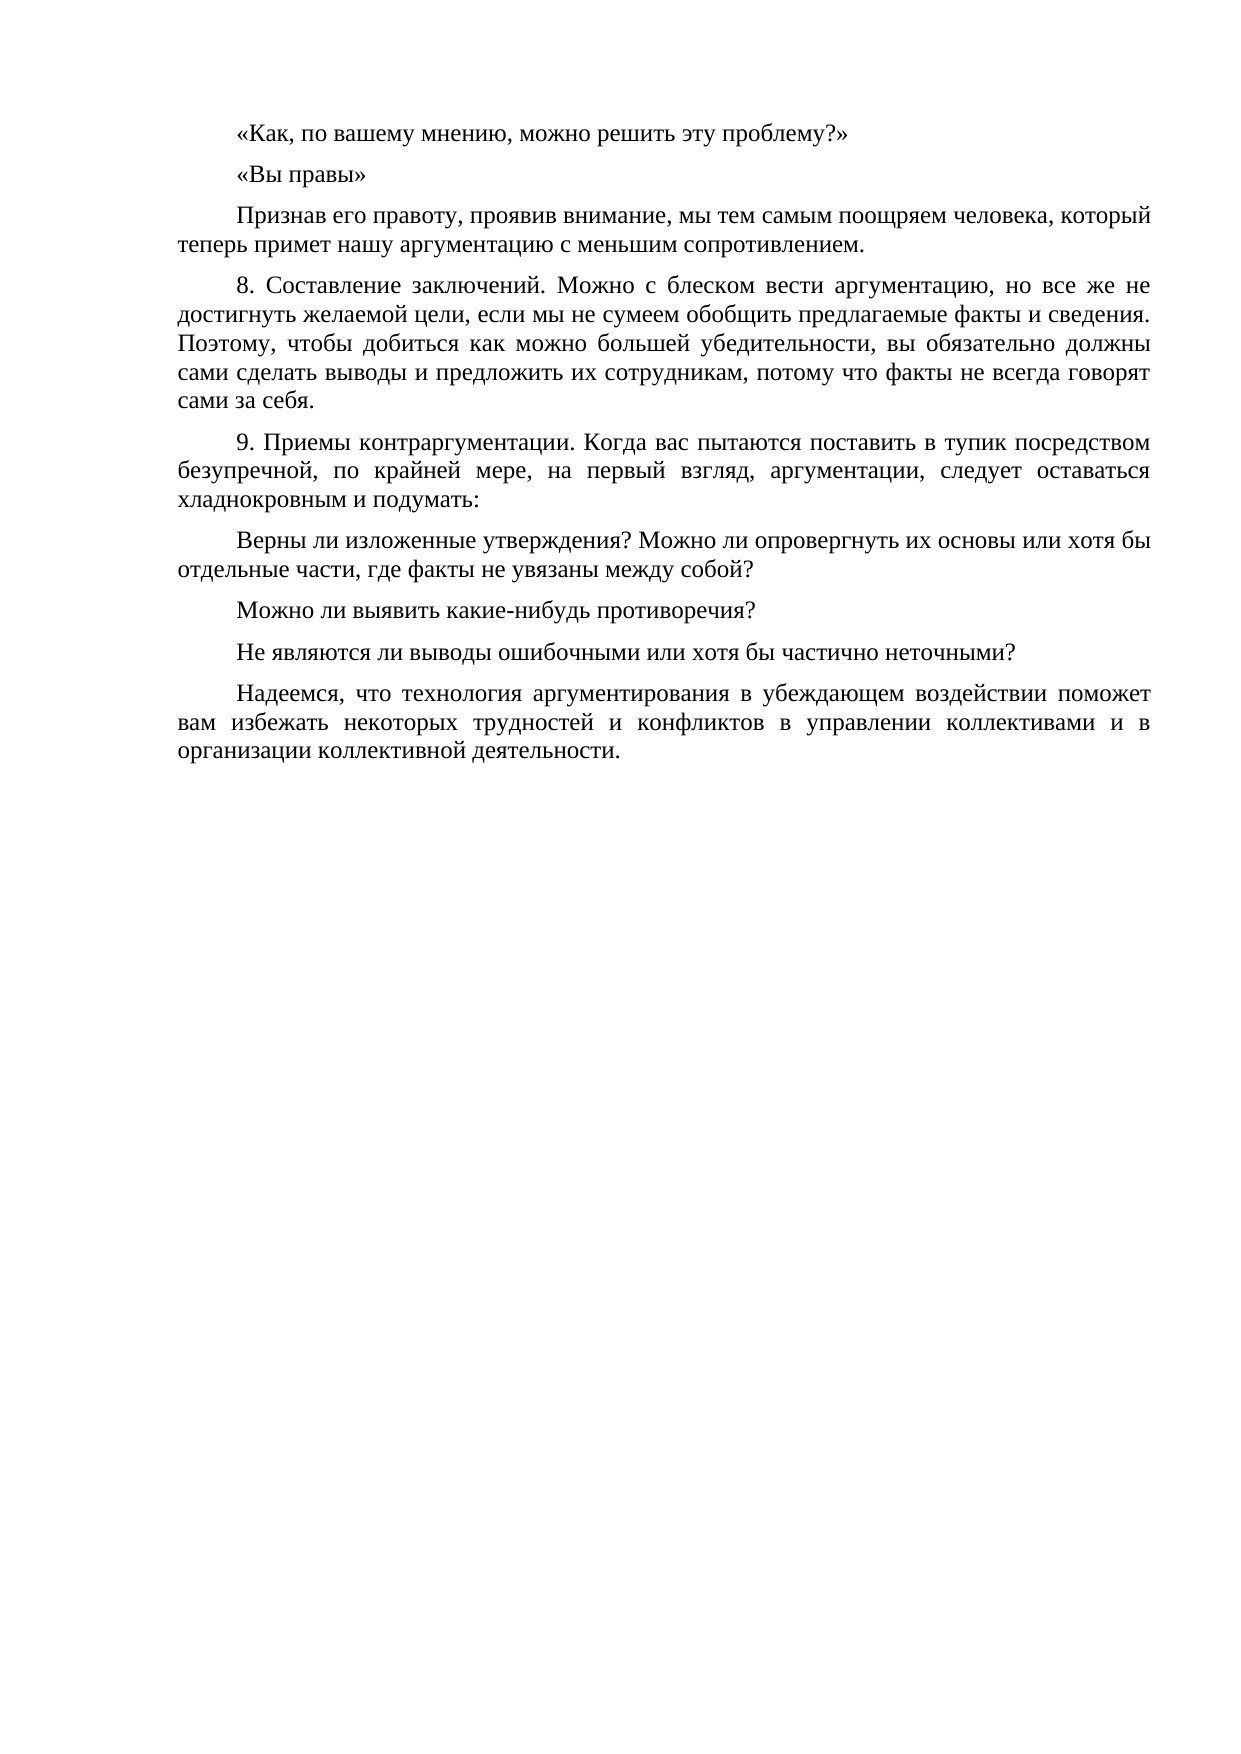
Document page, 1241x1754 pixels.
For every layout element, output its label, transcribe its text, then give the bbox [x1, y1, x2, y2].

text Признав его правоту, проявив внимание, мы тем самым поощряем человека, который теперь примет нашу аргументацию с меньшим сопротивлением. [177, 201, 1152, 258]
text 8. Составление заключений. Можно с блеском вести аргументацию, но все же не достигнуть желаемой цели, если мы не сумеем обобщить предлагаемые факты и сведения. Поэтому, чтобы добиться как можно большей убедительности, вы обязательно должны сами сделать выводы и предложить их сотрудникам, потому что факты не всегда говорят сами за себя. [177, 271, 1152, 414]
text Можно ли выявить какие-нибудь противоречия? [177, 596, 1152, 624]
text 9. Приемы контраргументации. Когда вас пытаются поставить в тупик посредством безупречной, по крайней мере, на первый взгляд, аргументации, следует оставаться хладнокровным и подумать: [177, 427, 1152, 513]
text «Как, по вашему мнению, можно решить эту проблему?» [177, 118, 1152, 147]
text Не являются ли выводы ошибочными или хотя бы частично неточными? [177, 637, 1152, 666]
text Верны ли изложенные утверждения? Можно ли опровергнуть их основы или хотя бы отдельные части, где факты не увязаны между собой? [177, 526, 1152, 583]
text «Вы правы» [177, 159, 1152, 188]
text Надеемся, что технология аргументирования в убеждающем воздействии поможет вам избежать некоторых трудностей и конфликтов в управлении коллективами и в организации коллективной деятельности. [177, 678, 1152, 764]
